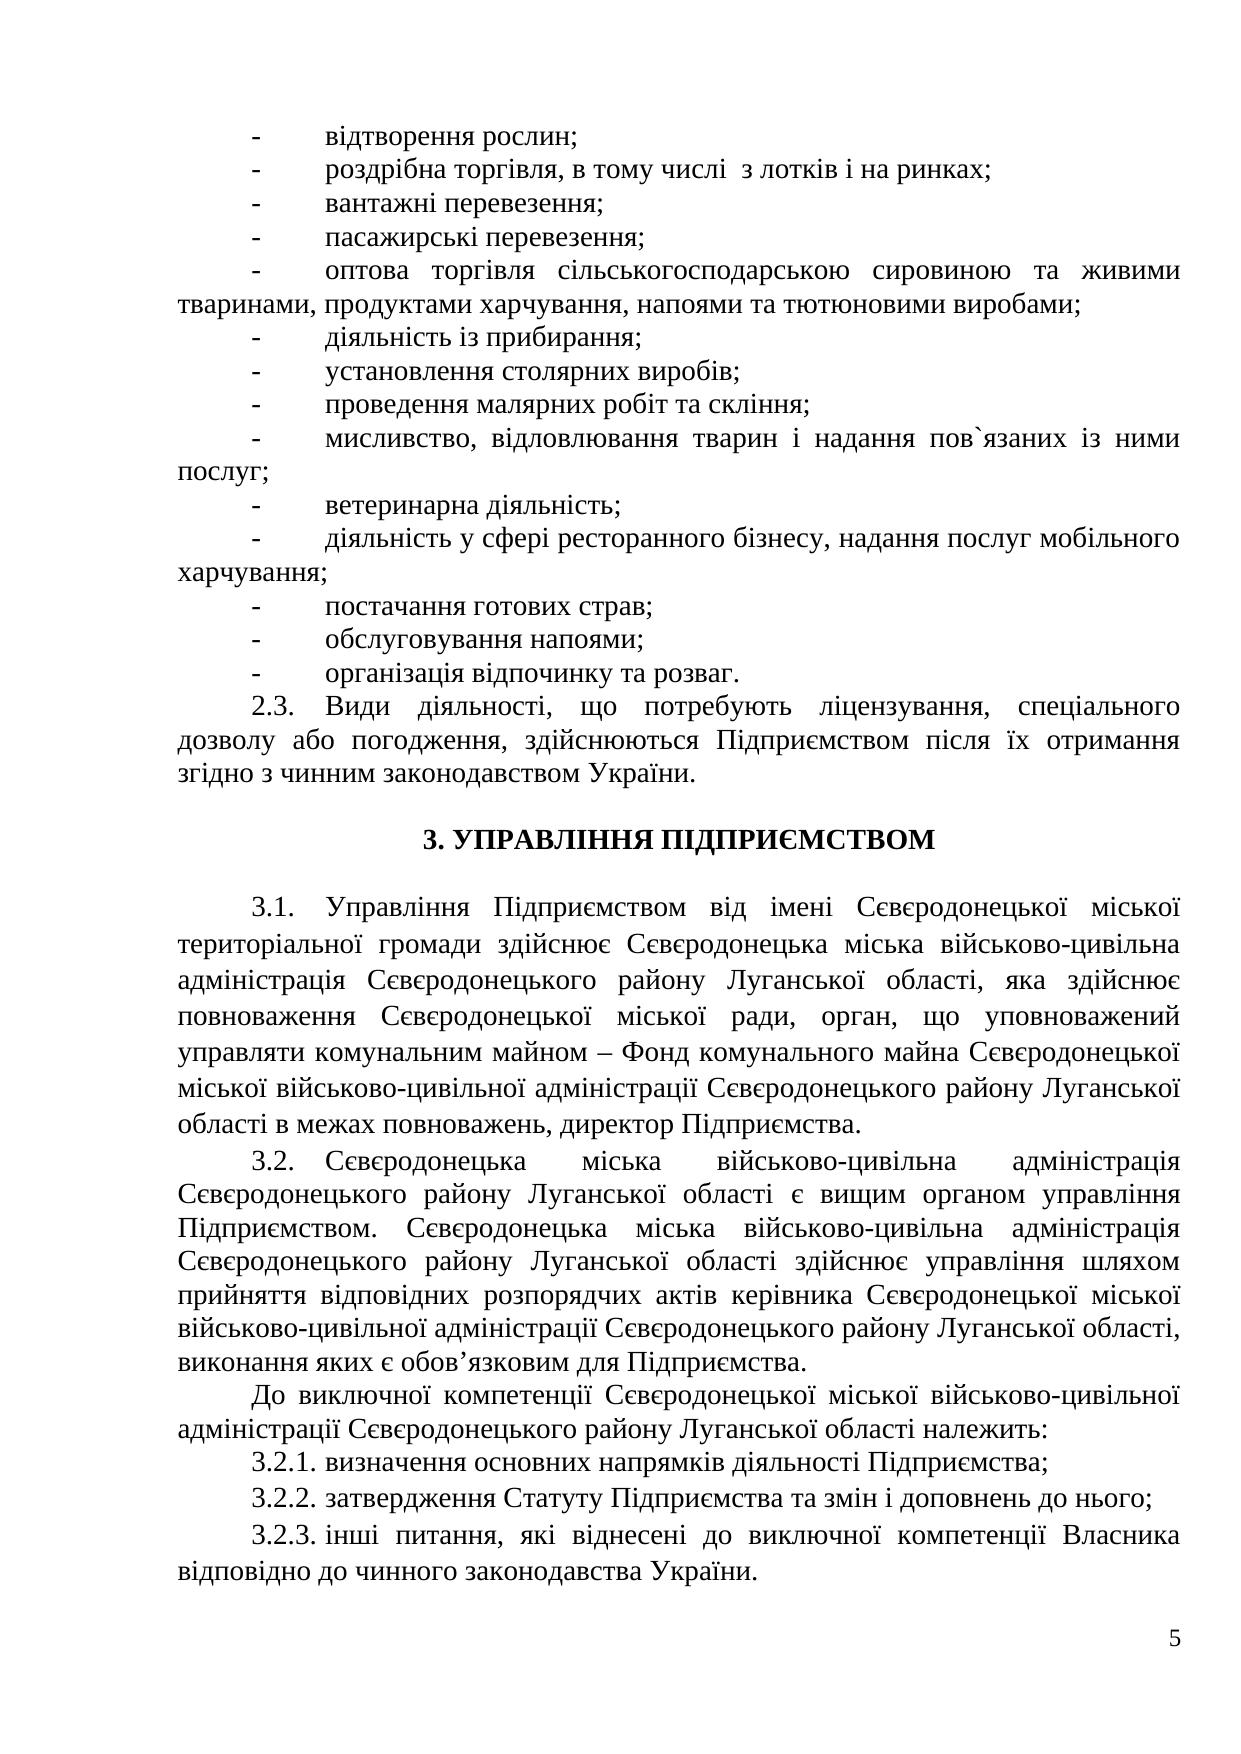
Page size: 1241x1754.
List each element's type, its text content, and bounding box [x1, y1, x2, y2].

list визначення основних напрямків діяльності Підприємства; [177, 1444, 1181, 1478]
list пасажирські перевезення; [177, 219, 1181, 252]
list затвердження Статуту Підприємства та змін і доповнень до нього; [177, 1481, 1181, 1514]
list роздрібна торгівля, в тому числі з лотків і на ринках; [177, 152, 1181, 185]
list інші питання, які віднесені до виключної компетенції Власника відповідно до чинного законодавства України. [177, 1517, 1181, 1586]
list оптова торгівля сільськогосподарською сировиною та живими тваринами, продуктами харчування, напоями та тютюновими виробами; [177, 252, 1181, 319]
list діяльність із прибирання; [177, 319, 1181, 353]
list Сєвєродонецька міська військово-цивільна адміністрація Сєвєродонецького району Луганської області є вищим органом управління Підприємством. Сєвєродонецька міська військово-цивільна адміністрація Сєвєродонецького району Луганської області здійснює управління шляхом прийняття відповідних розпорядчих актів керівника Сєвєродонецької міської військово-цивільної адміністрації Сєвєродонецького району Луганської області, виконання яких є обов’язковим для Підприємства. [177, 1143, 1181, 1377]
list Види діяльності, що потребують ліцензування, спеціального дозволу або погодження, здійснюються Підприємством після їх отримання згідно з чинним законодавством України. [177, 688, 1181, 789]
list відтворення рослин; [177, 118, 1181, 152]
list Управління Підприємством від імені Сєвєродонецької міської територіальної громади здійснює Сєвєродонецька міська військово-цивільна адміністрація Сєвєродонецького району Луганської області, яка здійснює повноваження Сєвєродонецької міської ради, орган, що уповноважений управляти комунальним майном – Фонд комунального майна Сєвєродонецької міської військово-цивільної адміністрації Сєвєродонецького району Луганської області в межах повноважень, директор Підприємства. [177, 889, 1181, 1140]
list діяльність у сфері ресторанного бізнесу, надання послуг мобільного харчування; [177, 521, 1181, 588]
list проведення малярних робіт та скління; [177, 386, 1181, 420]
list обслуговування напоями; [177, 621, 1181, 655]
list установлення столярних виробів; [177, 353, 1181, 386]
text До виключної компетенції Сєвєродонецької міської військово-цивільної адміністрації Сєвєродонецького району Луганської області належить: [177, 1377, 1181, 1444]
list ветеринарна діяльність; [177, 487, 1181, 521]
list мисливство, відловлювання тварин і надання пов`язаних із ними послуг; [177, 420, 1181, 487]
list вантажні перевезення; [177, 185, 1181, 219]
list організація відпочинку та розваг. [177, 655, 1181, 688]
list постачання готових страв; [177, 588, 1181, 621]
text 3. УПРАВЛІННЯ ПІДПРИЄМСТВОМ [177, 822, 1181, 856]
